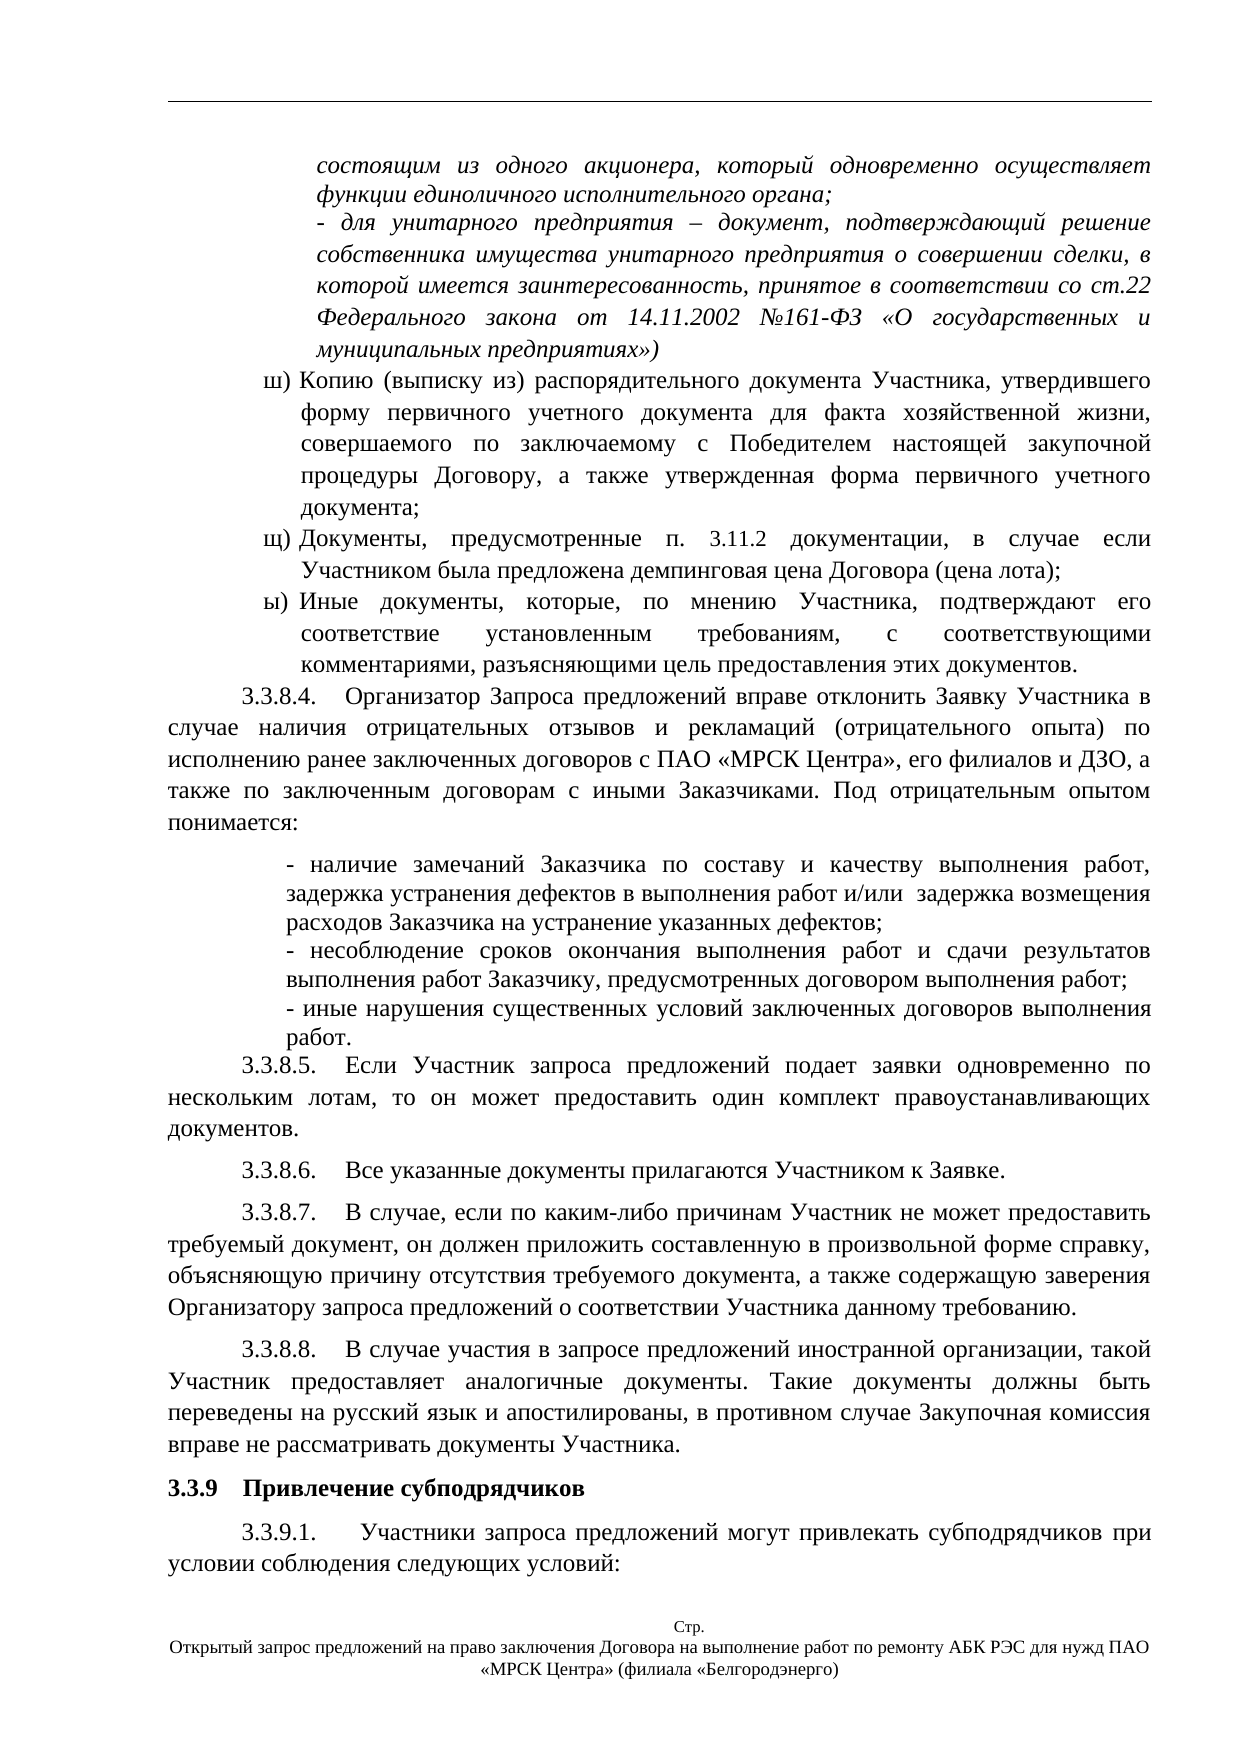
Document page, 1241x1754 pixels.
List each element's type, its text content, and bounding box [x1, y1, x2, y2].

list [316, 150, 1152, 207]
list Документы, предусмотренные п. 3.11.2 документации, в случае если Участником была предложена демпинговая цена Договора (цена лота); [263, 523, 1152, 583]
list Участники запроса предложений могут привлекать субподрядчиков при условии соблюдения следующих условий: [168, 1517, 1152, 1577]
list В случае участия в запросе предложений иностранной организации, такой Участник предоставляет аналогичные документы. Такие документы должны быть переведены на русский язык и апостилированы, в противном случае Закупочная комиссия вправе не рассматривать документы Участника. [168, 1334, 1152, 1458]
list - иные нарушения существенных условий заключенных договоров выполнения работ. [286, 993, 1152, 1050]
list - наличие замечаний Заказчика по составу и качеству выполнения работ, задержка устранения дефектов в выполнения работ и/или задержка возмещения расходов Заказчика на устранение указанных дефектов; [286, 849, 1152, 935]
list Если Участник запроса предложений подает заявки одновременно по нескольким лотам, то он может предоставить один комплект правоустанавливающих документов. [168, 1050, 1152, 1142]
subtitle Привлечение субподрядчиков [168, 1473, 1152, 1502]
list - для унитарного предприятия – документ, подтверждающий решение собственника имущества унитарного предприятия о совершении сделки, в которой имеется заинтересованность, принятое в соответствии со ст.22 Федерального закона от 14.11.2002 №161-ФЗ «О государственных и муниципальных предприятиях») [316, 207, 1152, 362]
list Все указанные документы прилагаются Участником к Заявке. [168, 1156, 1152, 1184]
list Иные документы, которые, по мнению Участника, подтверждают его соответствие установленным требованиям, с соответствующими комментариями, разъясняющими цель предоставления этих документов. [263, 586, 1152, 678]
list В случае, если по каким-либо причинам Участник не может предоставить требуемый документ, он должен приложить составленную в произвольной форме справку, объясняющую причину отсутствия требуемого документа, а также содержащую заверения Организатору запроса предложений о соответствии Участника данному требованию. [168, 1197, 1152, 1321]
list - несоблюдение сроков окончания выполнения работ и сдачи результатов выполнения работ Заказчику, предусмотренных договором выполнения работ; [286, 935, 1152, 993]
list Организатор Запроса предложений вправе отклонить Заявку Участника в случае наличия отрицательных отзывов и рекламаций (отрицательного опыта) по исполнению ранее заключенных договоров с ПАО «МРСК Центра», его филиалов и ДЗО, а также по заключенным договорам с иными Заказчиками. Под отрицательным опытом понимается: [168, 681, 1152, 836]
list Копию (выписку из) распорядительного документа Участника, утвердившего форму первичного учетного документа для факта хозяйственной жизни, совершаемого по заключаемому с Победителем настоящей закупочной процедуры Договору, а также утвержденная форма первичного учетного документа; [263, 365, 1152, 520]
